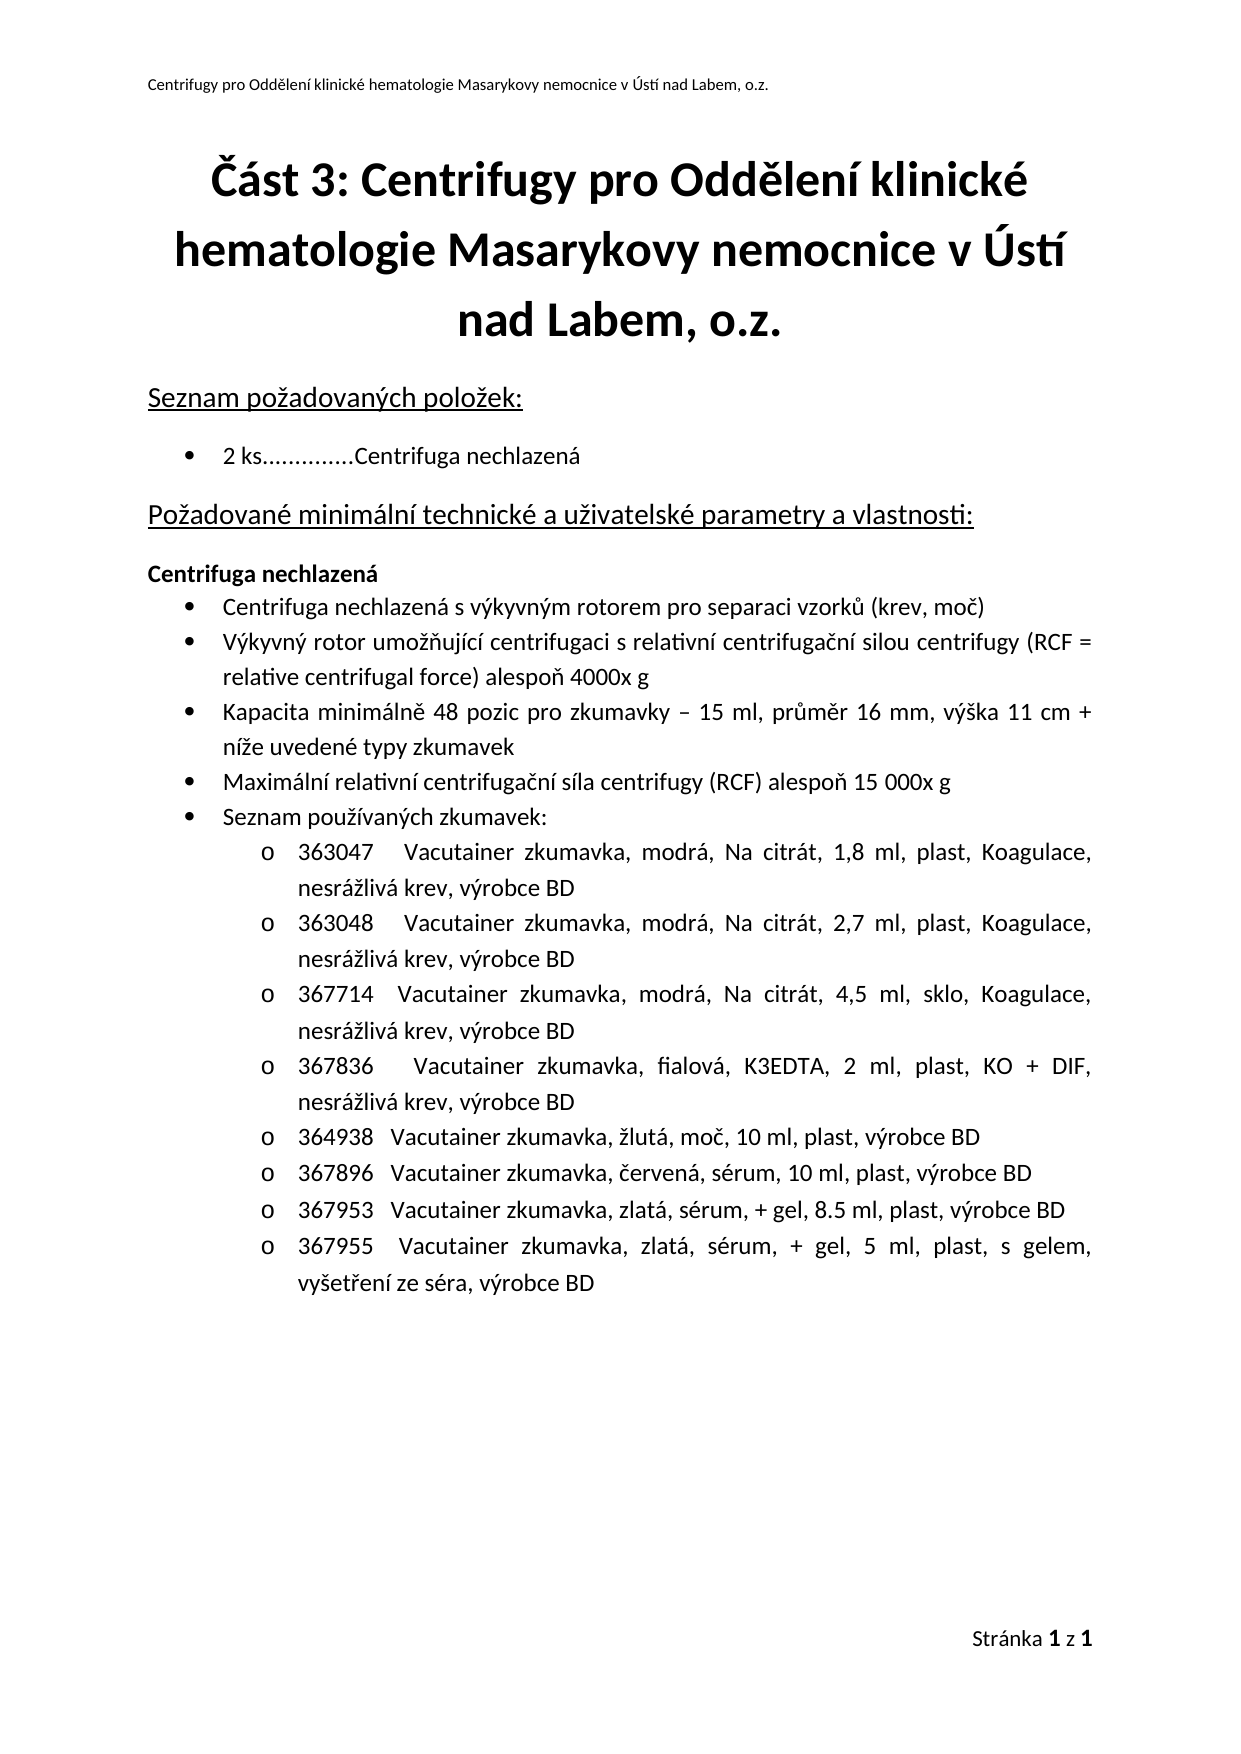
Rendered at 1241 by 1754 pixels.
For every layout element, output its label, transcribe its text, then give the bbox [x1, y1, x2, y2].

list Výkyvný rotor umožňující centrifugaci s relativní centrifugační silou centrifugy (RCF = relative centrifugal force) alespoň 4000x g [185, 626, 1093, 692]
list Centrifuga nechlazená s výkyvným rotorem pro separaci vzorků (krev, moč) [185, 591, 1093, 622]
list Kapacita minimálně 48 pozic pro zkumavky – 15 ml, průměr 16 mm, výška 11 cm + níže uvedené typy zkumavek [185, 696, 1093, 762]
list 367836 Vacutainer zkumavka, fialová, K3EDTA, 2 ml, plast, KO + DIF, nesrážlivá krev, výrobce BD [260, 1050, 1093, 1117]
text Seznam požadovaných položek: [148, 379, 1093, 414]
list 363048 Vacutainer zkumavka, modrá, Na citrát, 2,7 ml, plast, Koagulace, nesrážlivá krev, výrobce BD [260, 907, 1093, 974]
list 2 ks Centrifuga nechlazená [185, 441, 1093, 471]
text Centrifuga nechlazená [148, 558, 1093, 589]
list 363047 Vacutainer zkumavka, modrá, Na citrát, 1,8 ml, plast, Koagulace, nesrážlivá krev, výrobce BD [260, 836, 1093, 903]
text Požadované minimální technické a uživatelské parametry a vlastnosti: [148, 496, 1093, 532]
list 364938 Vacutainer zkumavka, žlutá, moč, 10 ml, plast, výrobce BD [260, 1121, 1093, 1153]
list 367955 Vacutainer zkumavka, zlatá, sérum, + gel, 5 ml, plast, s gelem, vyšetření ze séra, výrobce BD [260, 1230, 1093, 1297]
list 367953 Vacutainer zkumavka, zlatá, sérum, + gel, 8.5 ml, plast, výrobce BD [260, 1194, 1093, 1226]
list 367896 Vacutainer zkumavka, červená, sérum, 10 ml, plast, výrobce BD [260, 1157, 1093, 1189]
list 367714 Vacutainer zkumavka, modrá, Na citrát, 4,5 ml, sklo, Koagulace, nesrážlivá krev, výrobce BD [260, 978, 1093, 1045]
text Část 3: Centrifugy pro Oddělení klinické hematologie Masarykovy nemocnice v Ústí nad Labem, o.z. [148, 148, 1093, 349]
list Seznam používaných zkumavek: [185, 801, 1093, 832]
list Maximální relativní centrifugační síla centrifugy (RCF) alespoň 15 000x g [185, 766, 1093, 797]
